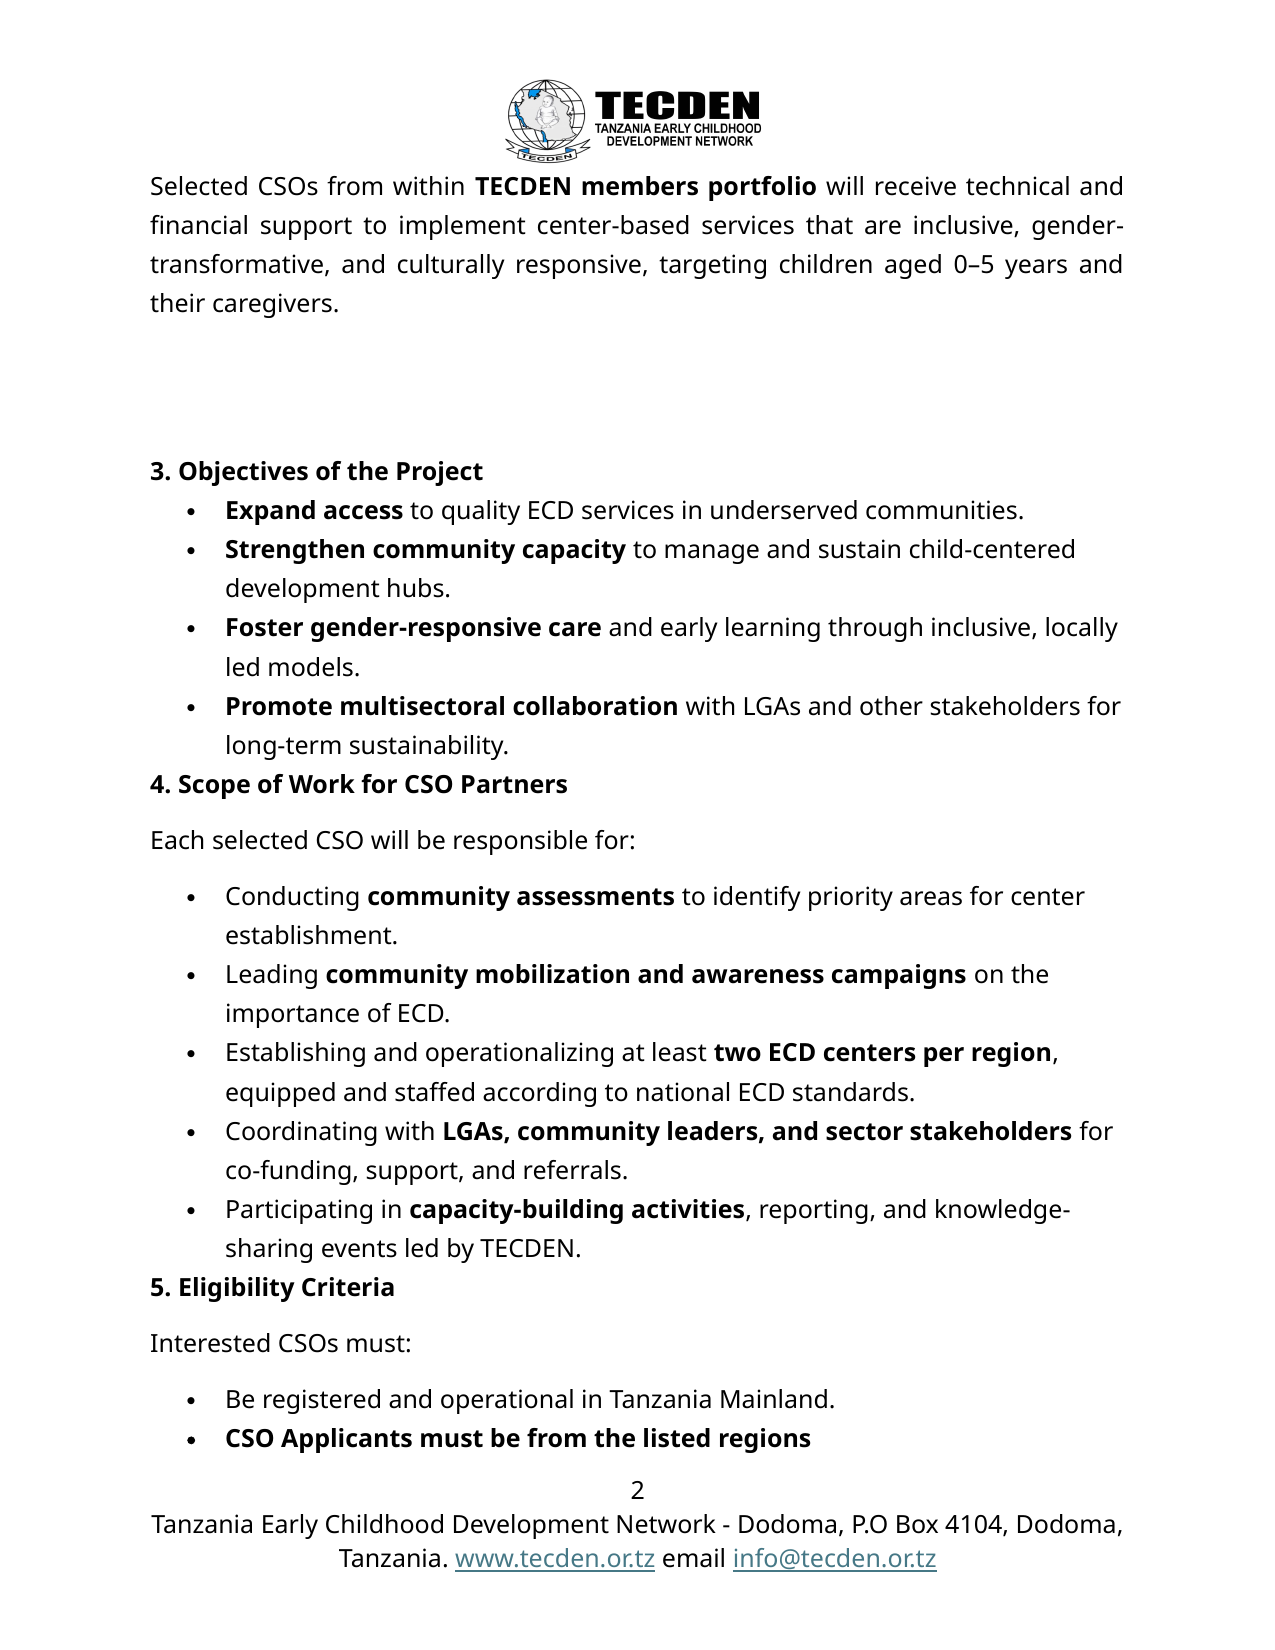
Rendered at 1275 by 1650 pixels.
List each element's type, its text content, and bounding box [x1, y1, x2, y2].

picture [497, 75, 778, 169]
text 3. Objectives of the Project [150, 453, 1125, 487]
text Interested CSOs must: [150, 1326, 1125, 1360]
list Foster gender-responsive care and early learning through inclusive, locally led models. [187, 610, 1125, 683]
list CSO Applicants must be from the listed regions [187, 1421, 1125, 1455]
list Establishing and operationalizing at least two ECD centers per region, equipped and staffed according to national ECD standards. [187, 1035, 1125, 1108]
text Selected CSOs from within TECDEN members portfolio will receive technical and financial support to implement center-based services that are inclusive, gender-transformative, and culturally responsive, targeting children aged 0–5 years and their caregivers. [150, 168, 1125, 320]
list Expand access to quality ECD services in underserved communities. [187, 493, 1125, 527]
list Participating in capacity-building activities, reporting, and knowledge-sharing events led by TECDEN. [187, 1192, 1125, 1265]
list Coordinating with LGAs, community leaders, and sector stakeholders for co-funding, support, and referrals. [187, 1113, 1125, 1187]
list Promote multisectoral collaboration with LGAs and other stakeholders for long-term sustainability. [187, 688, 1125, 762]
text Each selected CSO will be responsible for: [150, 823, 1125, 857]
text 5. Eligibility Criteria [150, 1270, 1125, 1304]
list Conducting community assessments to identify priority areas for center establishment. [187, 878, 1125, 952]
list Be registered and operational in Tanzania Mainland. [187, 1382, 1125, 1416]
list Strengthen community capacity to manage and sustain child-centered development hubs. [187, 532, 1125, 605]
list Leading community mobilization and awareness campaigns on the importance of ECD. [187, 957, 1125, 1030]
text 4. Scope of Work for CSO Partners [150, 767, 1125, 801]
